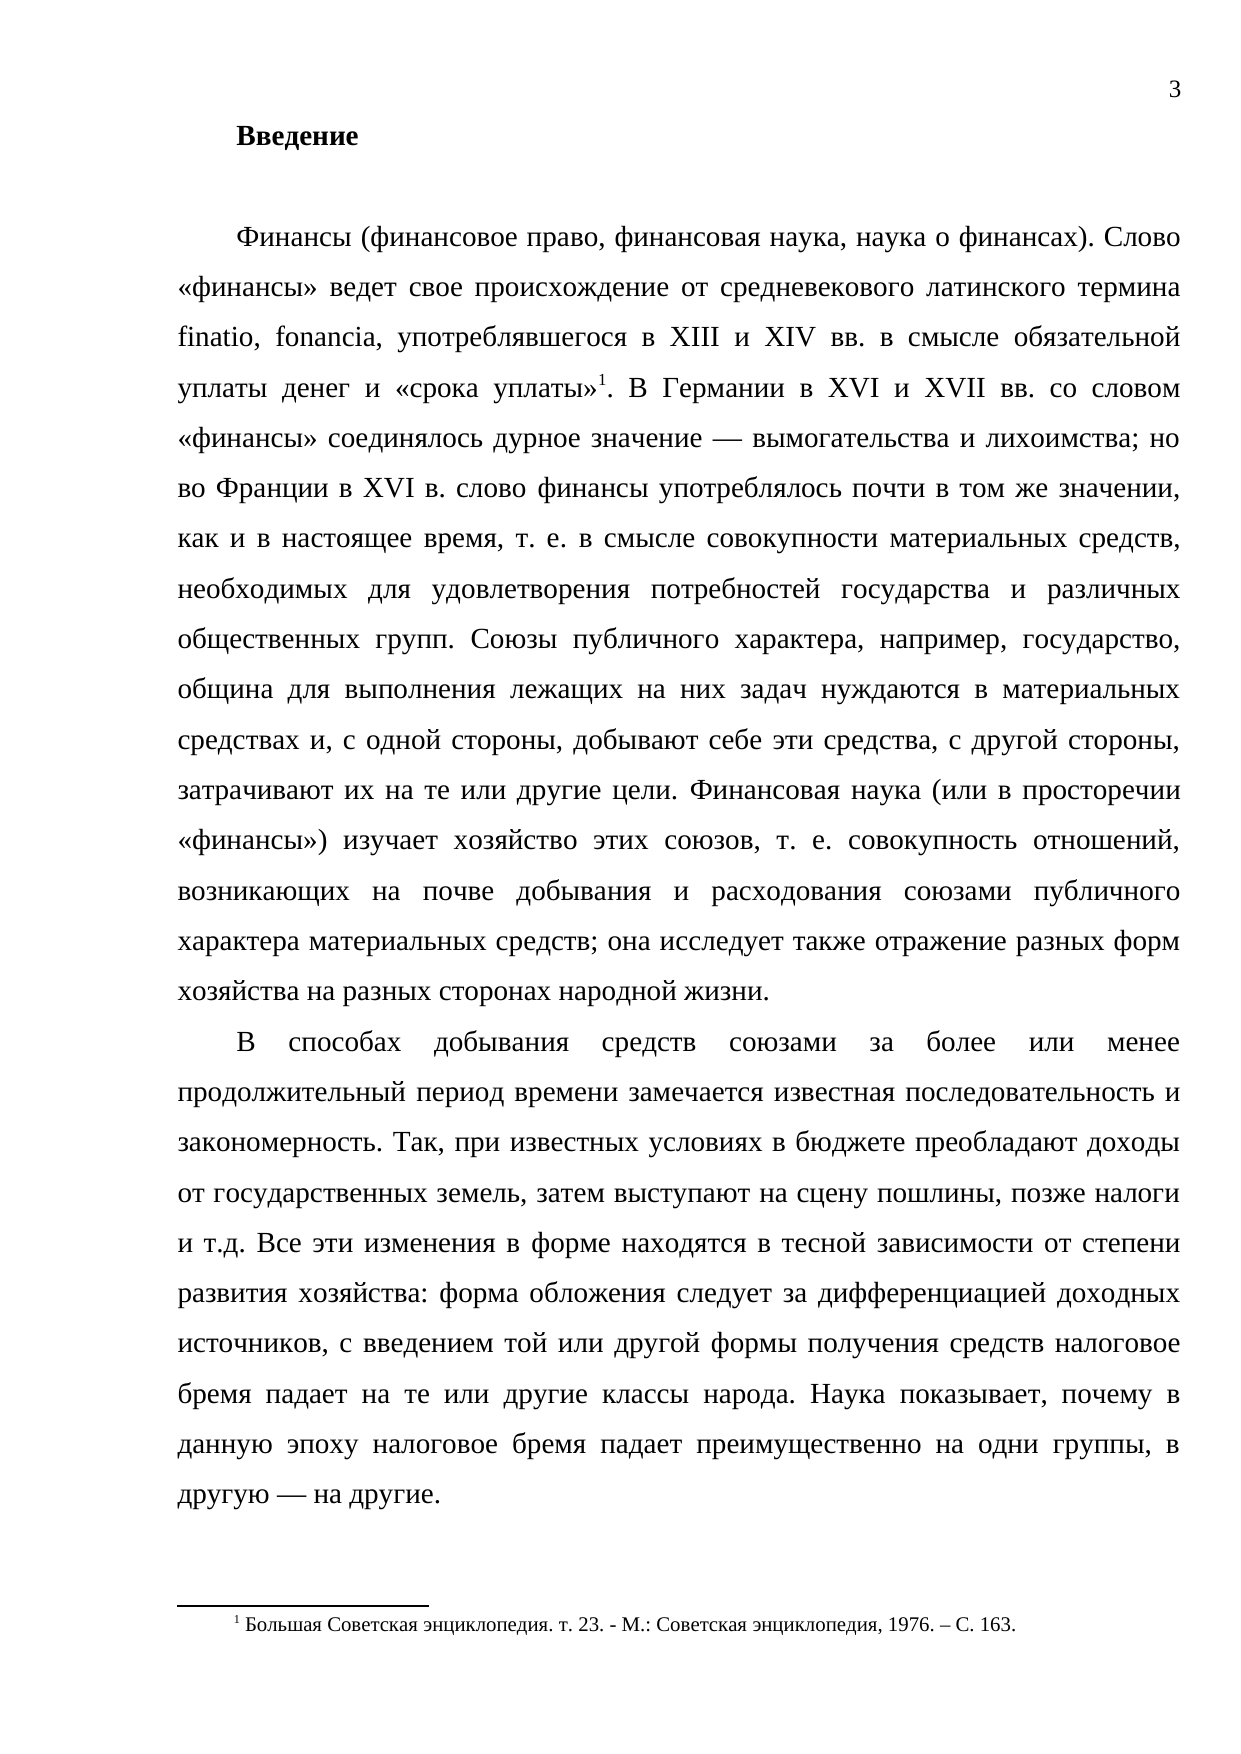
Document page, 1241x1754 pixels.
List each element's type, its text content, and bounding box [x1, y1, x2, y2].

text Введение [177, 118, 1181, 152]
text Финансы (финансовое право, финансовая наука, наука о финансах). Слово «финансы» ведет свое происхождение от средневекового латинского термина finatio, fоnancia, употреблявшегося в XIII и XIV вв. в смысле обязательной уплаты денег и «срока уплаты». В Германии в XVI и XVII вв. со словом «финансы» соединялось дурное значение — вымогательства и лихоимства; но во Франции в XVI в. слово финансы употреблялось почти в том же значении, как и в настоящее время, т. е. в смысле совокупности материальных средств, необходимых для удовлетворения потребностей государства и различных общественных групп. Союзы публичного характера, например, государство, община для выполнения лежащих на них задач нуждаются в материальных средствах и, с одной стороны, добывают себе эти средства, с другой стороны, затрачивают их на те или другие цели. Финансовая наука (или в просторечии «финансы») изучает хозяйство этих союзов, т. е. совокупность отношений, возникающих на почве добывания и расходования союзами публичного характера материальных средств; она исследует также отражение разных форм хозяйства на разных сторонах народной жизни. [177, 219, 1181, 1007]
text В способах добывания средств союзами за более или менее продолжительный период времени замечается известная последовательность и закономерность. Так, при известных условиях в бюджете преобладают доходы от государственных земель, затем выступают на сцену пошлины, позже налоги и т.д. Все эти изменения в форме находятся в тесной зависимости от степени развития хозяйства: форма обложения следует за дифференциацией доходных источников, с введением той или другой формы получения средств налоговое бремя падает на те или другие классы народа. Наука показывает, почему в данную эпоху налоговое бремя падает преимущественно на одни группы, в другую — на другие. [177, 1024, 1181, 1510]
